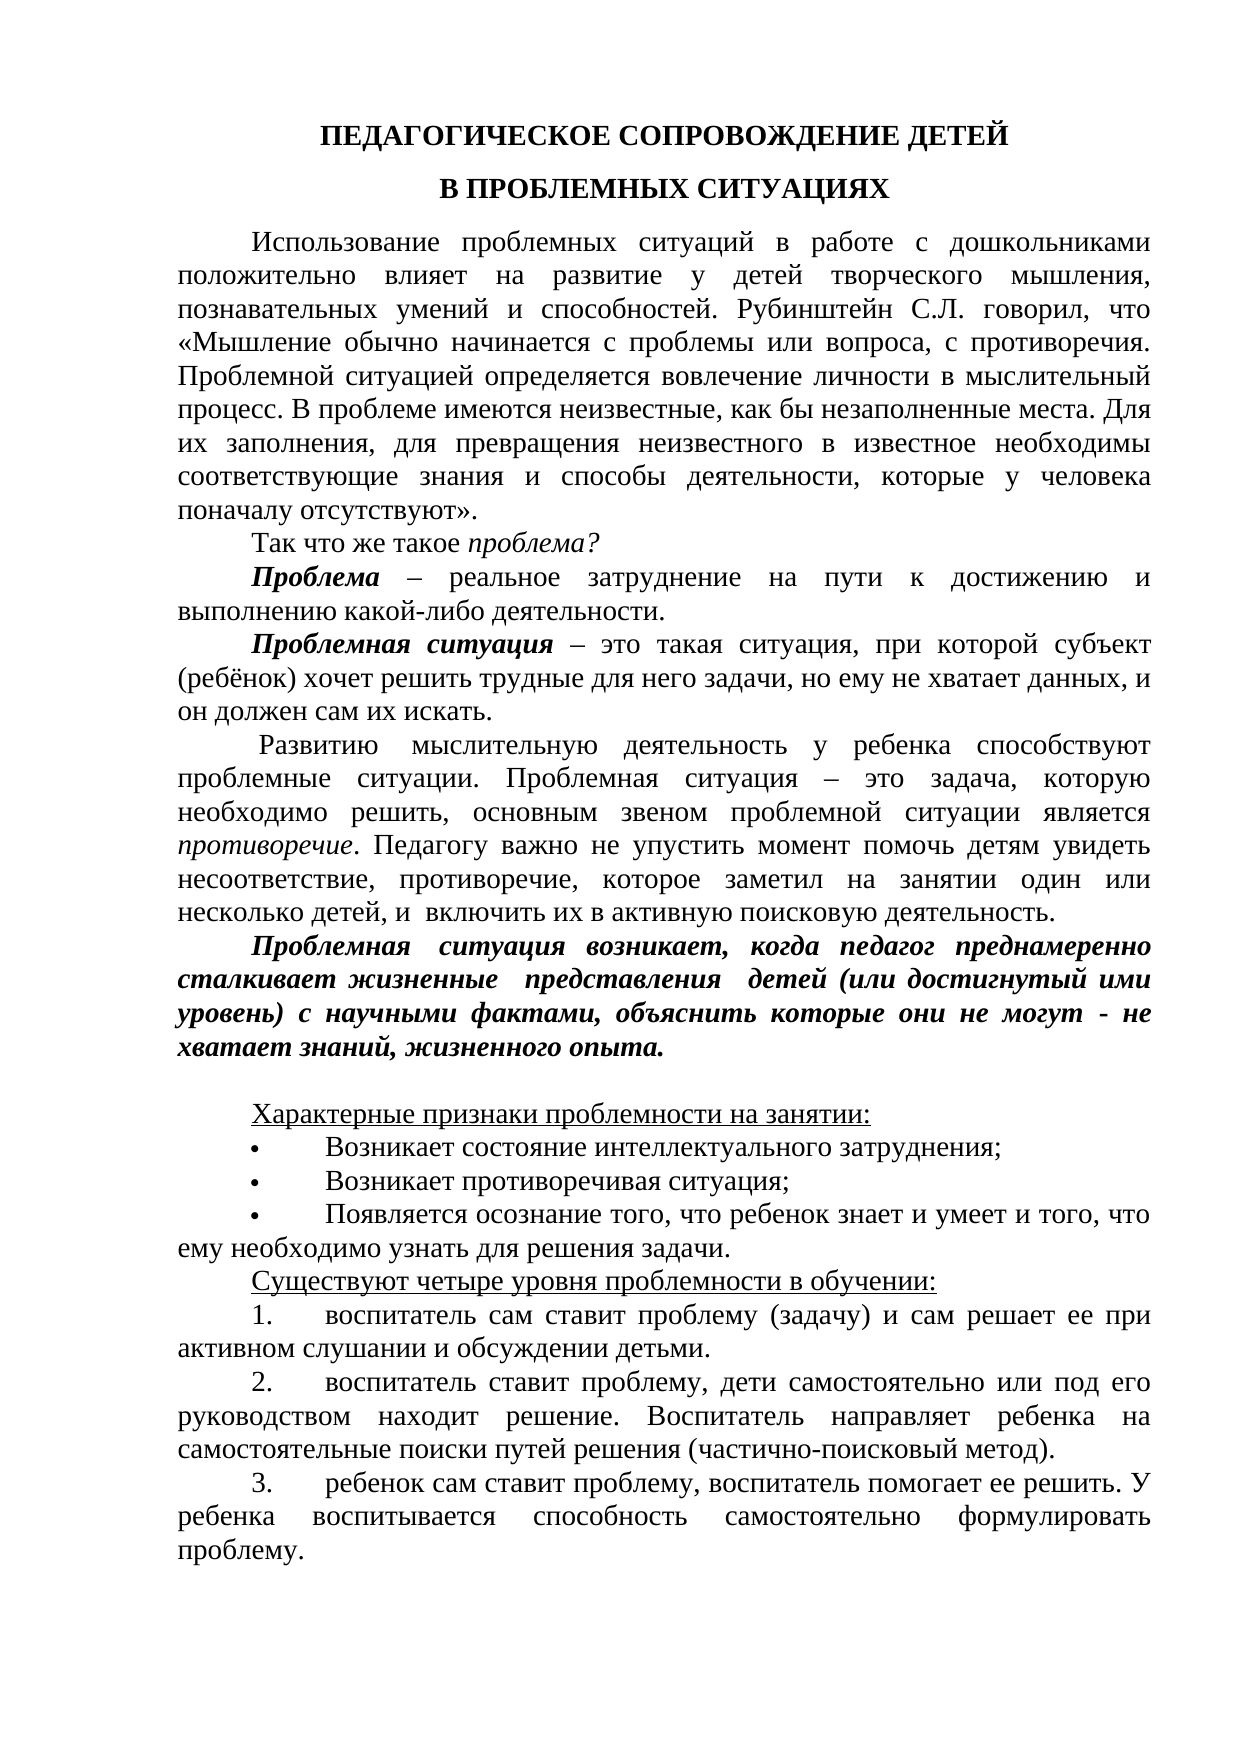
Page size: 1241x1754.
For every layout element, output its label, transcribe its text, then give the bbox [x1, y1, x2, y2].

list Возникает состояние интеллектуального затруднения; [177, 1129, 1152, 1163]
text Использование проблемных ситуаций в работе с дошкольниками положительно влияет на развитие у детей творческого мышления, познавательных умений и способностей. Рубинштейн С.Л. говорил, что «Мышление обычно начинается с проблемы или вопроса, с противоречия. Проблемной ситуацией определяется вовлечение личности в мыслительный процесс. В проблеме имеются неизвестные, как бы незаполненные места. Для их заполнения, для превращения неизвестного в известное необходимы соответствующие знания и способы деятельности, которые у человека поначалу отсутствуют». [177, 224, 1152, 526]
text Существуют четыре уровня проблемности в обучении: [177, 1263, 1152, 1297]
list воспитатель ставит проблему, дети самостоятельно или под его руководством находит решение. Воспитатель направляет ребенка на самостоятельные поиски путей решения (частично-поисковый метод). [177, 1364, 1152, 1465]
list воспитатель сам ставит проблему (задачу) и сам решает ее при активном слушании и обсуждении детьми. [177, 1297, 1152, 1364]
text Проблемная ситуация – это такая ситуация, при которой субъект (ребёнок) хочет решить трудные для него задачи, но ему не хватает данных, и он должен сам их искать. [177, 626, 1152, 727]
list Возникает противоречивая ситуация; [177, 1163, 1152, 1196]
text Развитию мыслительную деятельность у ребенка способствуют проблемные ситуации. Проблемная ситуация – это задача, которую необходимо решить, основным звеном проблемной ситуации является противоречие. Педагогу важно не упустить момент помочь детям увидеть несоответствие, противоречие, которое заметил на занятии один или несколько детей, и включить их в активную поисковую деятельность. [177, 727, 1152, 928]
text ПЕДАГОГИЧЕСКОЕ СОПРОВОЖДЕНИЕ ДЕТЕЙ [177, 118, 1152, 152]
text Проблемная ситуация возникает, когда педагог преднамеренно сталкивает жизненные представления детей (или достигнутый ими уровень) с научными фактами, объяснить которые они не могут - не хватает знаний, жизненного опыта. [177, 928, 1152, 1062]
text Характерные признаки проблемности на занятии: [177, 1096, 1152, 1129]
list Появляется осознание того, что ребенок знает и умеет и того, что ему необходимо узнать для решения задачи. [177, 1196, 1152, 1263]
text Проблема – реальное затруднение на пути к достижению и выполнению какой-либо деятельности. [177, 559, 1152, 626]
list ребенок сам ставит проблему, воспитатель помогает ее решить. У ребенка воспитывается способность самостоятельно формулировать проблему. [177, 1465, 1152, 1565]
text Так что же такое проблема? [177, 526, 1152, 559]
text В ПРОБЛЕМНЫХ СИТУАЦИЯХ [177, 171, 1152, 204]
